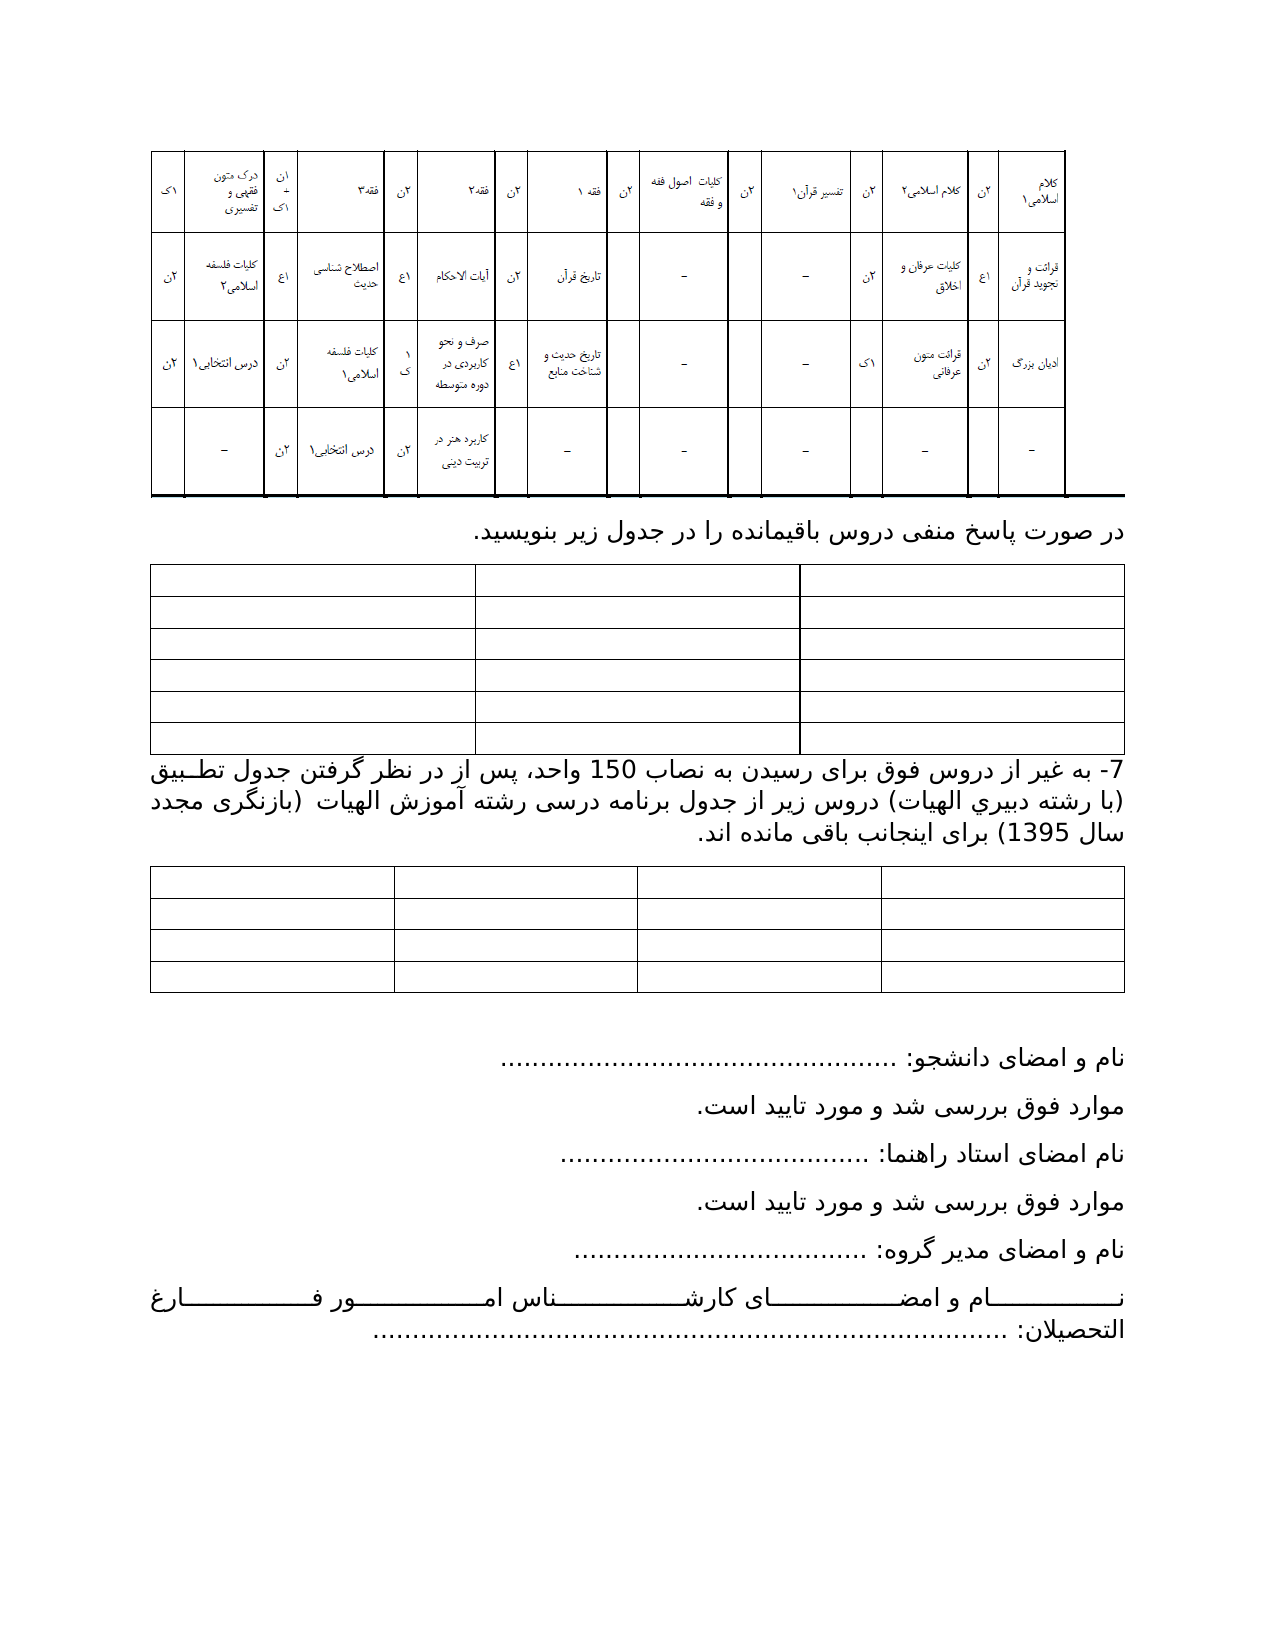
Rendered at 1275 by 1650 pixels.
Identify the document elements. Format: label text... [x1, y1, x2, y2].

table_header [801, 565, 1124, 596]
table_cell [801, 692, 1124, 722]
table_cell [882, 899, 1124, 929]
table_header [151, 867, 394, 897]
table_cell [801, 660, 1124, 691]
table_cell [151, 723, 475, 754]
table_cell [638, 930, 881, 961]
table_cell [151, 692, 475, 722]
table_cell [151, 660, 475, 691]
table_header [151, 565, 475, 596]
table_cell [395, 930, 637, 961]
table_cell [882, 930, 1124, 961]
text 7- به غیر از دروس فوق برای رسیدن به نصاب 150 واحد، پس از در نظر گرفتن جدول تطبیق (با رشته دبيري الهيات) دروس زیر از جدول برنامه درسی رشته آموزش الهيات (بازنگری مجدد سال 1395) برای اینجانب باقی مانده اند. [150, 755, 1125, 847]
text موارد فوق بررسی شد و مورد تایید است. [150, 1187, 1125, 1216]
text نام امضای استاد راهنما: ....................................... [150, 1139, 1125, 1168]
table_header [638, 867, 881, 897]
text نام و امضای مدیر گروه: ..................................... [150, 1235, 1125, 1264]
table_header [395, 867, 637, 897]
table_cell [151, 930, 394, 961]
table_cell [151, 899, 394, 929]
text در صورت پاسخ منفی دروس باقیمانده را در جدول زیر بنویسید. [150, 516, 1125, 545]
text موارد فوق بررسی شد و مورد تایید است. [150, 1091, 1125, 1120]
table_cell [476, 723, 799, 754]
table_cell [476, 597, 799, 627]
table_cell [151, 629, 475, 659]
table_cell [476, 660, 799, 691]
table_cell [476, 629, 799, 659]
text نام و امضای کارشناس امور فارغ التحصیلان: ................................................................................ [150, 1283, 1125, 1344]
table_cell [395, 962, 637, 992]
table_header [882, 867, 1124, 897]
table_cell [638, 899, 881, 929]
text نام و امضای دانشجو: .................................................. [150, 1043, 1125, 1072]
table_cell [395, 899, 637, 929]
table_cell [801, 629, 1124, 659]
table_cell [801, 597, 1124, 627]
table_cell [476, 692, 799, 722]
table_cell [882, 962, 1124, 992]
table_cell [801, 723, 1124, 754]
table_cell [151, 962, 394, 992]
table_cell [151, 597, 475, 627]
table_cell [638, 962, 881, 992]
table_header [476, 565, 799, 596]
